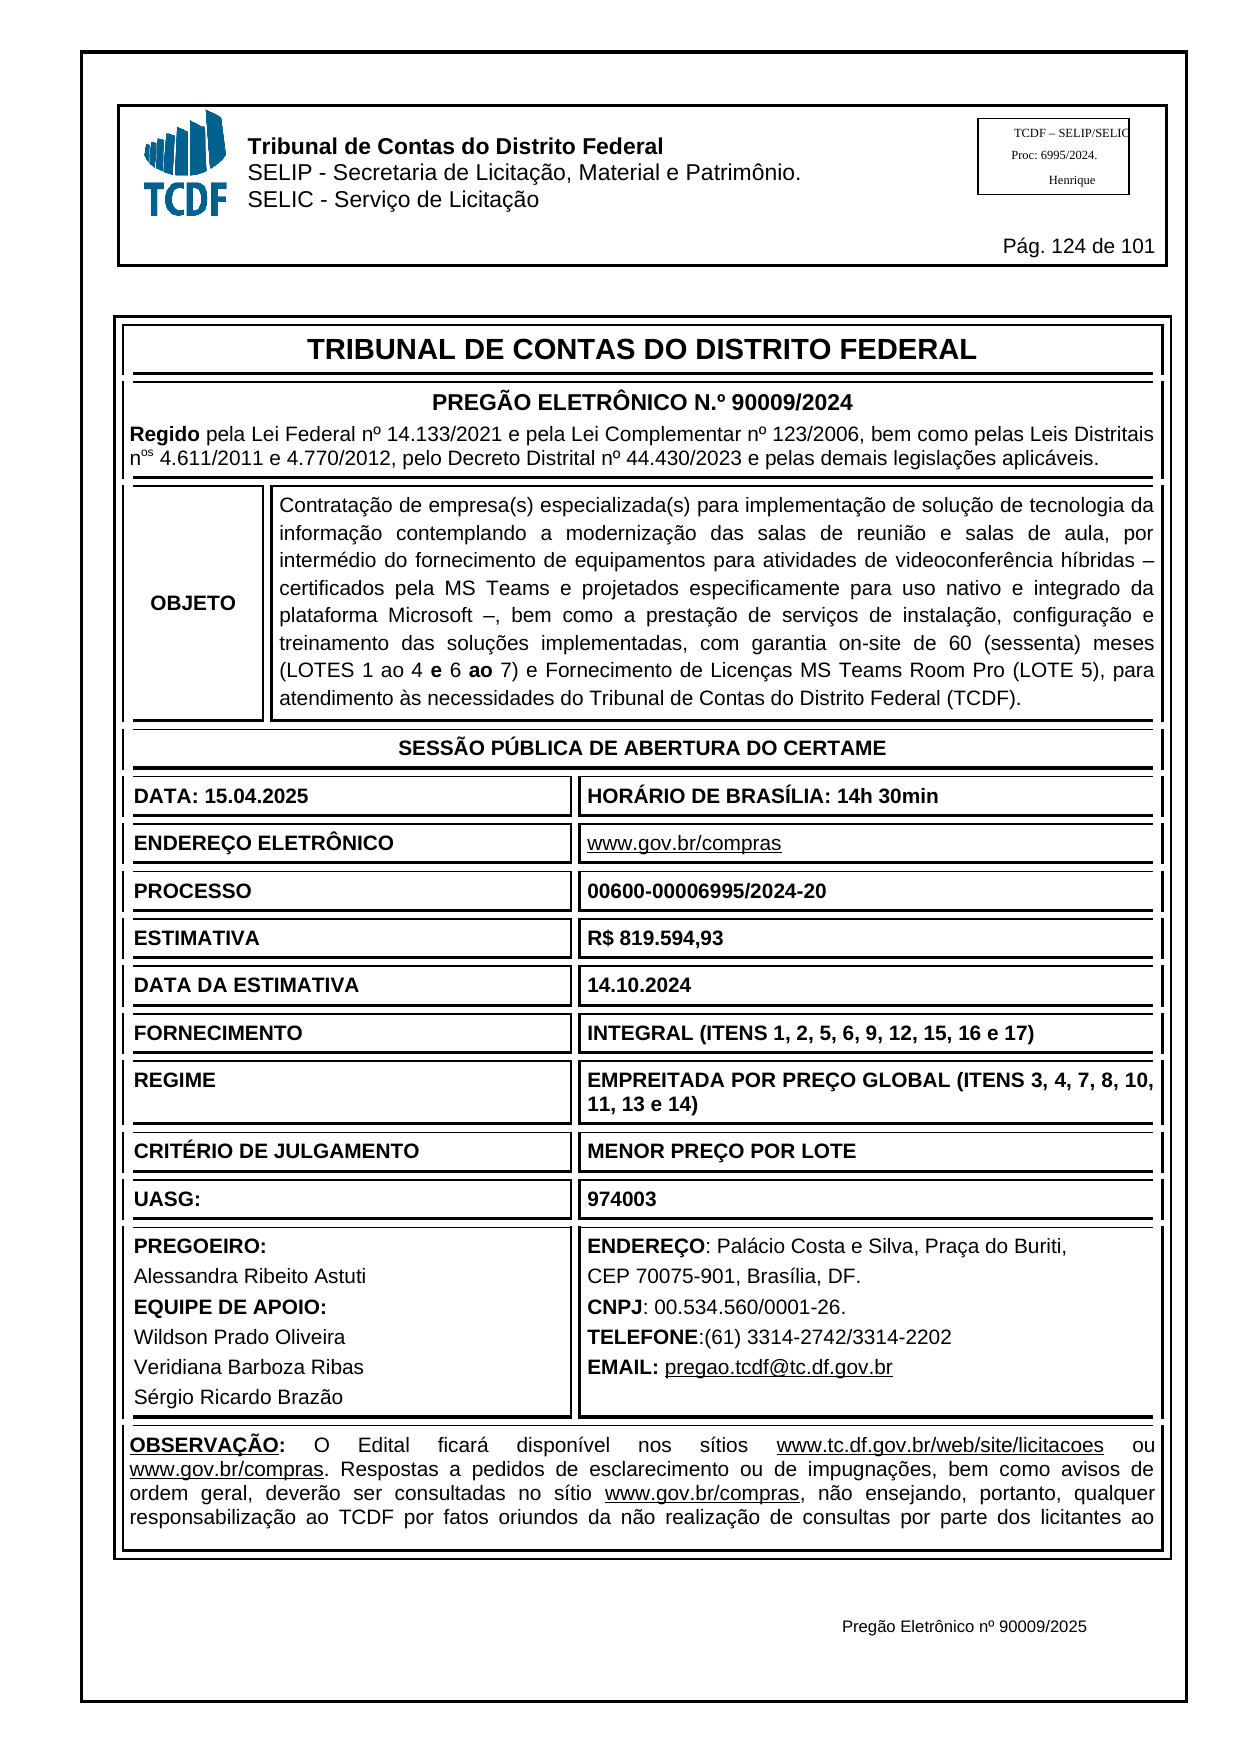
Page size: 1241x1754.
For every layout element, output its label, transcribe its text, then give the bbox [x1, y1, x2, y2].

table_cell MENOR PREÇO POR LOTE [576, 1122, 1166, 1169]
picture [129, 107, 241, 218]
table_cell UASG: [118, 1170, 576, 1217]
table_cell DATA DA ESTIMATIVA [118, 956, 576, 1003]
table_cell 974003 [576, 1170, 1166, 1217]
table_cell OBJETO [118, 476, 268, 719]
table_cell HORÁRIO DE BRASÍLIA: 14h 30min [576, 766, 1166, 814]
table_cell ENDEREÇO: Palácio Costa e Silva, Praça do Buriti, CEP 70075-901, Brasília, DF. CNPJ: 00.534.560/0001-26. TELEFONE:(61) 3314-2742/3314-2202 EMAIL: pregao.tcdf@tc.df.gov.br [576, 1217, 1166, 1415]
table_cell R$ 819.594,93 [576, 909, 1166, 956]
table_cell PROCESSO [118, 861, 576, 909]
table_cell DATA: 15.04.2025 [118, 766, 576, 814]
table_cell INTEGRAL (ITENS 1, 2, 5, 6, 9, 12, 15, 16 e 17) [576, 1004, 1166, 1051]
table_cell 14.10.2024 [576, 956, 1166, 1003]
table_cell ENDEREÇO ELETRÔNICO [118, 814, 576, 861]
table_cell ESTIMATIVA [118, 909, 576, 956]
table_cell SESSÃO PÚBLICA DE ABERTURA DO CERTAME [118, 719, 1166, 766]
table_cell EMPREITADA POR PREÇO GLOBAL (ITENS 3, 4, 7, 8, 10, 11, 13 e 14) [576, 1051, 1166, 1122]
table_cell CRITÉRIO DE JULGAMENTO [118, 1122, 576, 1169]
table_cell PREGÃO ELETRÔNICO N.º 90009/2024 Regido pela Lei Federal nº 14.133/2021 e pela Lei Complementar nº 123/2006, bem como pelas Leis Distritais nos 4.611/2011 e 4.770/2012, pelo Decreto Distrital nº 44.430/2023 e pelas demais legislações aplicáveis. [118, 372, 1166, 476]
table_cell www.gov.br/compras [576, 814, 1166, 861]
table_cell PREGOEIRO: Alessandra Ribeito Astuti EQUIPE DE APOIO: Wildson Prado Oliveira Veridiana Barboza Ribas Sérgio Ricardo Brazão [118, 1217, 576, 1415]
table_cell REGIME [118, 1051, 576, 1122]
table_cell 00600-00006995/2024-20 [576, 861, 1166, 909]
table_cell Contratação de empresa(s) especializada(s) para implementação de solução de tecnologia da informação contemplando a modernização das salas de reunião e salas de aula, por intermédio do fornecimento de equipamentos para atividades de videoconferência híbridas – certificados pela MS Teams e projetados especificamente para uso nativo e integrado da plataforma Microsoft –, bem como a prestação de serviços de instalação, configuração e treinamento das soluções implementadas, com garantia on-site de 60 (sessenta) meses (LOTES 1 ao 4 e 6 ao 7) e Fornecimento de Licenças MS Teams Room Pro (LOTE 5), para atendimento às necessidades do Tribunal de Contas do Distrito Federal (TCDF). [268, 476, 1166, 719]
table_cell FORNECIMENTO [118, 1004, 576, 1051]
table_header TRIBUNAL DE CONTAS DO DISTRITO FEDERAL [118, 318, 1166, 372]
